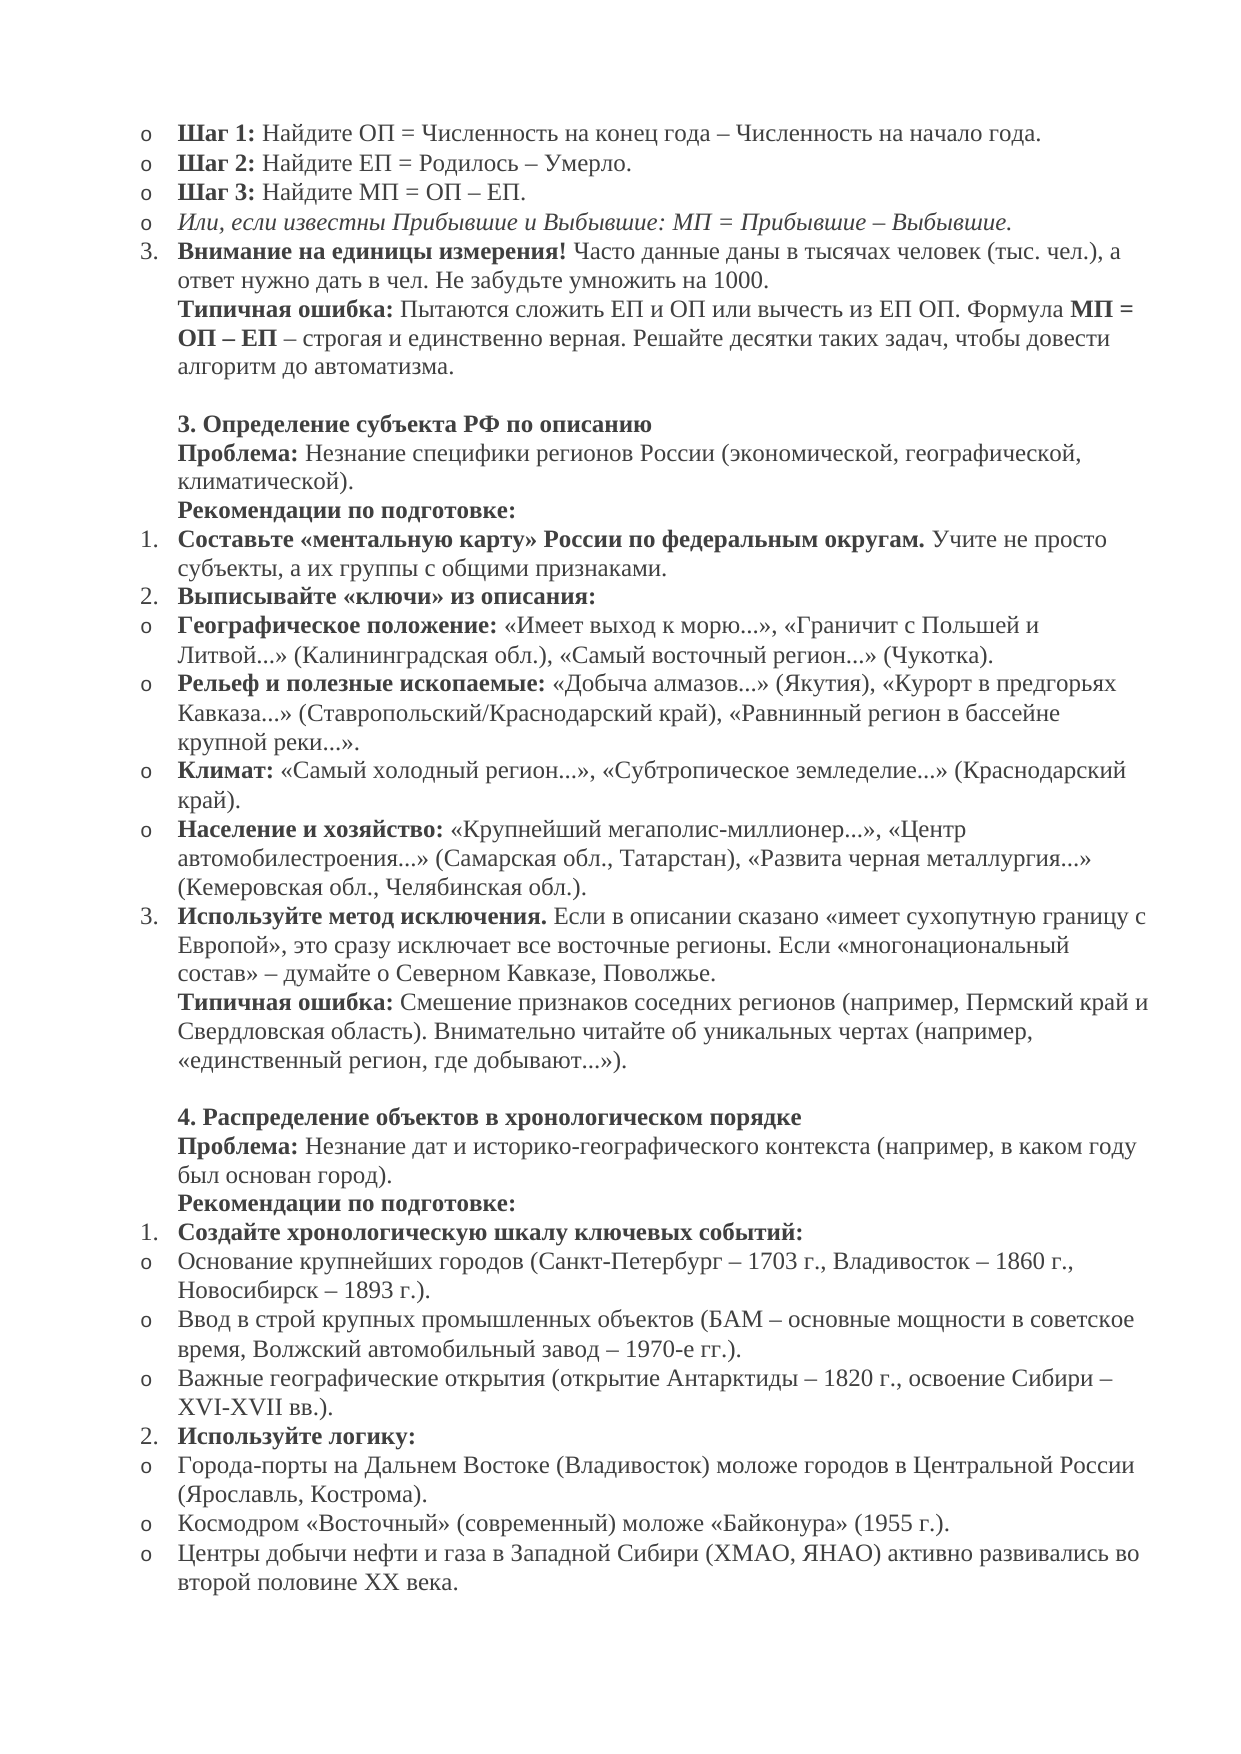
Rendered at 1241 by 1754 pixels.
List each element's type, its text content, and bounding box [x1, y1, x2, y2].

list Важные географические открытия (открытие Антарктиды – 1820 г., освоение Сибири – XVI-XVII вв.). [140, 1363, 1152, 1421]
list Города-порты на Дальнем Востоке (Владивосток) моложе городов в Центральной России (Ярославль, Кострома). [140, 1450, 1152, 1508]
text Рекомендации по подготовке: [177, 1188, 1152, 1217]
list Внимание на единицы измерения! Часто данные даны в тысячах человек (тыс. чел.), а ответ нужно дать в чел. Не забудьте умножить на 1000. [140, 236, 1152, 294]
list Центры добычи нефти и газа в Западной Сибири (ХМАО, ЯНАО) активно развивались во второй половине XX века. [140, 1538, 1152, 1596]
list Шаг 2: Найдите ЕП = Родилось – Умерло. [140, 148, 1152, 177]
text 4. Распределение объектов в хронологическом порядке [177, 1102, 1152, 1131]
list Население и хозяйство: «Крупнейший мегаполис-миллионер...», «Центр автомобилестроения...» (Самарская обл., Татарстан), «Развита черная металлургия...» (Кемеровская обл., Челябинская обл.). [140, 814, 1152, 901]
list Создайте хронологическую шкалу ключевых событий: [140, 1217, 1152, 1246]
list Шаг 3: Найдите МП = ОП – ЕП. [140, 177, 1152, 207]
text Рекомендации по подготовке: [177, 495, 1152, 524]
text Проблема: Незнание дат и историко-географического контекста (например, в каком году был основан город). [177, 1131, 1152, 1188]
list Составьте «ментальную карту» России по федеральным округам. Учите не просто субъекты, а их группы с общими признаками. [140, 524, 1152, 581]
list Рельеф и полезные ископаемые: «Добыча алмазов...» (Якутия), «Курорт в предгорьях Кавказа...» (Ставропольский/Краснодарский край), «Равнинный регион в бассейне крупной реки...». [140, 668, 1152, 756]
list Ввод в строй крупных промышленных объектов (БАМ – основные мощности в советское время, Волжский автомобильный завод – 1970-е гг.). [140, 1304, 1152, 1363]
text Типичная ошибка: Смешение признаков соседних регионов (например, Пермский край и Свердловская область). Внимательно читайте об уникальных чертах (например, «единственный регион, где добывают...»). [177, 987, 1152, 1073]
list Выписывайте «ключи» из описания: [140, 581, 1152, 610]
list Используйте метод исключения. Если в описании сказано «имеет сухопутную границу с Европой», это сразу исключает все восточные регионы. Если «многонациональный состав» – думайте о Северном Кавказе, Поволжье. [140, 901, 1152, 987]
text 3. Определение субъекта РФ по описанию [177, 409, 1152, 438]
list Климат: «Самый холодный регион...», «Субтропическое земледелие...» (Краснодарский край). [140, 756, 1152, 814]
list Основание крупнейших городов (Санкт-Петербург – 1703 г., Владивосток – 1860 г., Новосибирск – 1893 г.). [140, 1246, 1152, 1304]
list Географическое положение: «Имеет выход к морю...», «Граничит с Польшей и Литвой...» (Калининградская обл.), «Самый восточный регион...» (Чукотка). [140, 610, 1152, 668]
list Шаг 1: Найдите ОП = Численность на конец года – Численность на начало года. [140, 118, 1152, 148]
text Проблема: Незнание специфики регионов России (экономической, географической, климатической). [177, 438, 1152, 495]
list Или, если известны Прибывшие и Выбывшие: МП = Прибывшие – Выбывшие. [140, 207, 1152, 236]
list Космодром «Восточный» (современный) моложе «Байконура» (1955 г.). [140, 1508, 1152, 1538]
text Типичная ошибка: Пытаются сложить ЕП и ОП или вычесть из ЕП ОП. Формула МП = ОП – ЕП – строгая и единственно верная. Решайте десятки таких задач, чтобы довести алгоритм до автоматизма. [177, 294, 1152, 380]
list Используйте логику: [140, 1421, 1152, 1450]
